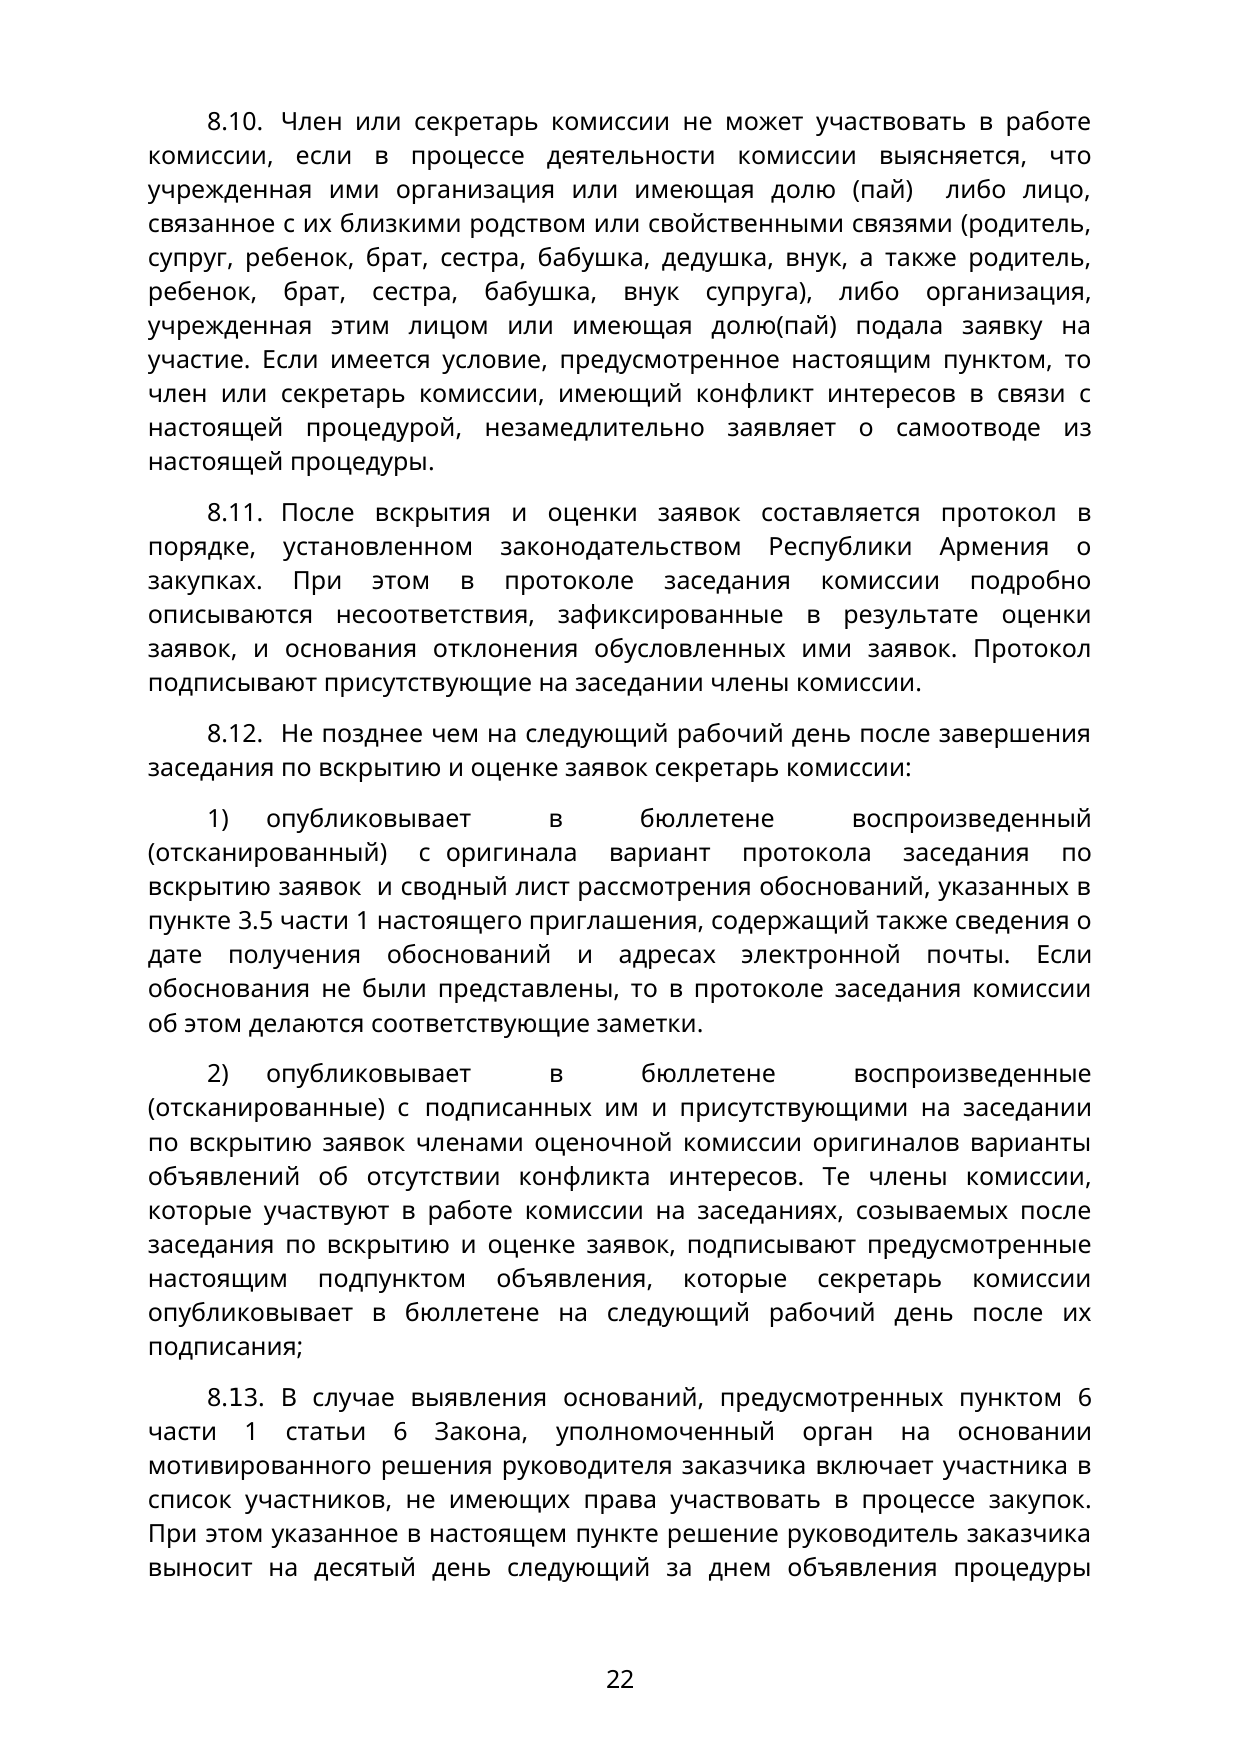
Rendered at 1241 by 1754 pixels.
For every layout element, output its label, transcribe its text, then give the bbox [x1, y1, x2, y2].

text 8.11. После вскрытия и оценки заявок составляется протокол в порядке, установленном законодательством Республики Армения о закупках. При этом в протоколе заседания комиссии подробно описываются несоответствия, зафиксированные в результате оценки заявок, и основания отклонения обусловленных ими заявок. Протокол подписывают присутствующие на заседании члены комиссии. [148, 495, 1092, 699]
text 8.12. Не позднее чем на следующий рабочий день после завершения заседания по вскрытию и оценке заявок секретарь комиссии: [148, 716, 1092, 784]
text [148, 1379, 1092, 1584]
text 8.10. Член или секретарь комиссии не может участвовать в работе комиссии, если в процессе деятельности комиссии выясняется, что учрежденная ими организация или имеющая долю (пай) либо лицо, связанное с их близкими родством или свойственными связями (родитель, супруг, ребенок, брат, сестра, бабушка, дедушка, внук, а также родитель, ребенок, брат, сестра, бабушка, внук супруга), либо организация, учрежденная этим лицом или имеющая долю(пай) подала заявку на участие. Если имеется условие, предусмотренное настоящим пунктом, то член или секретарь комиссии, имеющий конфликт интересов в связи с настоящей процедурой, незамедлительно заявляет о самоотводе из настоящей процедуры. [148, 103, 1092, 478]
text 2) опубликовывает в бюллетене воспроизведенные (отсканированные) с подписанных им и присутствующими на заседании по вскрытию заявок членами оценочной комиссии оригиналов варианты объявлений об отсутствии конфликта интересов. Те члены комиссии, которые участвуют в работе комиссии на заседаниях, созываемых после заседания по вскрытию и оценке заявок, подписывают предусмотренные настоящим подпунктом объявления, которые секретарь комиссии опубликовывает в бюллетене на следующий рабочий день после их подписания; [148, 1056, 1092, 1363]
text 1) опубликовывает в бюллетене воспроизведенный (отсканированный) с оригинала вариант протокола заседания по вскрытию заявок и сводный лист рассмотрения обоснований, указанных в пункте 3.5 части 1 настоящего приглашения, содержащий также сведения о дате получения обоснований и адресах электронной почты. Если обоснования не были представлены, то в протоколе заседания комиссии об этом делаются соответствующие заметки. [148, 801, 1092, 1039]
